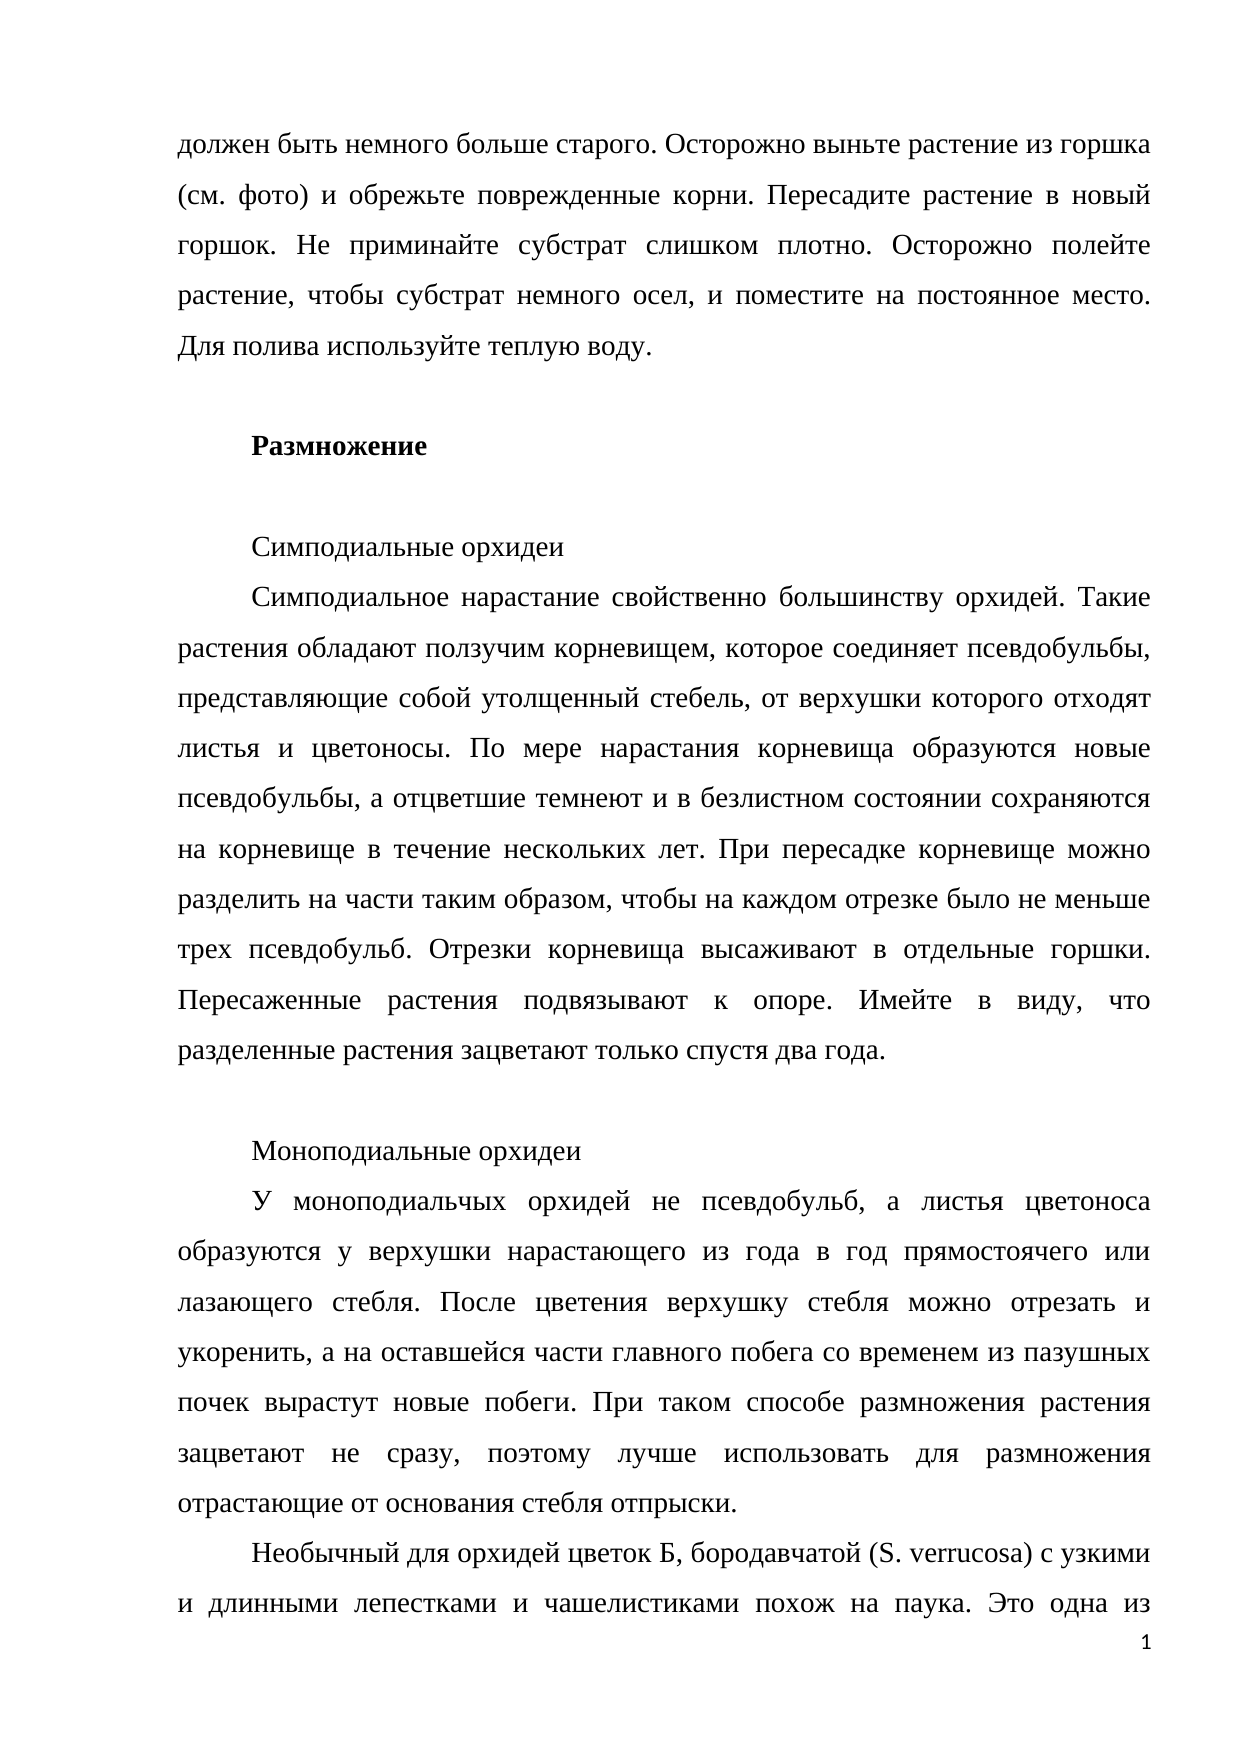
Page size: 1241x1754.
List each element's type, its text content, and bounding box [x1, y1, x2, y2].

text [177, 1535, 1152, 1619]
text У моноподиальчых орхидей не псевдобульб, а листья цветоноса образуются у верхушки нарастающего из года в год прямостоячего или лазающего стебля. После цветения верхушку стебля можно отрезать и укоренить, а на оставшейся части главного побега со временем из пазушных почек вырастут новые побеги. При таком способе размножения растения зацветают не сразу, поэтому лучше использовать для размножения отрастающие от основания стебля отпрыски. [177, 1183, 1152, 1518]
text Симподиальные орхидеи [177, 529, 1152, 563]
text Моноподиальные орхидеи [177, 1133, 1152, 1166]
text Размножение [177, 428, 1152, 462]
text Симподиальное нарастание свойственно большинству орхидей. Такие растения обладают ползучим корневищем, которое соединяет псевдобульбы, представляющие собой утолщенный стебель, от верхушки которого отходят листья и цветоносы. По мере нарастания корневища образуются новые псевдобульбы, а отцветшие темнеют и в безлистном состоянии сохраняются на корневище в течение нескольких лет. При пересадке корневище можно разделить на части таким образом, чтобы на каждом отрезке было не меньше трех псевдобульб. Отрезки корневища высаживают в отдельные горшки. Пересаженные растения подвязывают к опоре. Имейте в виду, что разделенные растения зацветают только спустя два года. [177, 579, 1152, 1066]
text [177, 127, 1152, 361]
